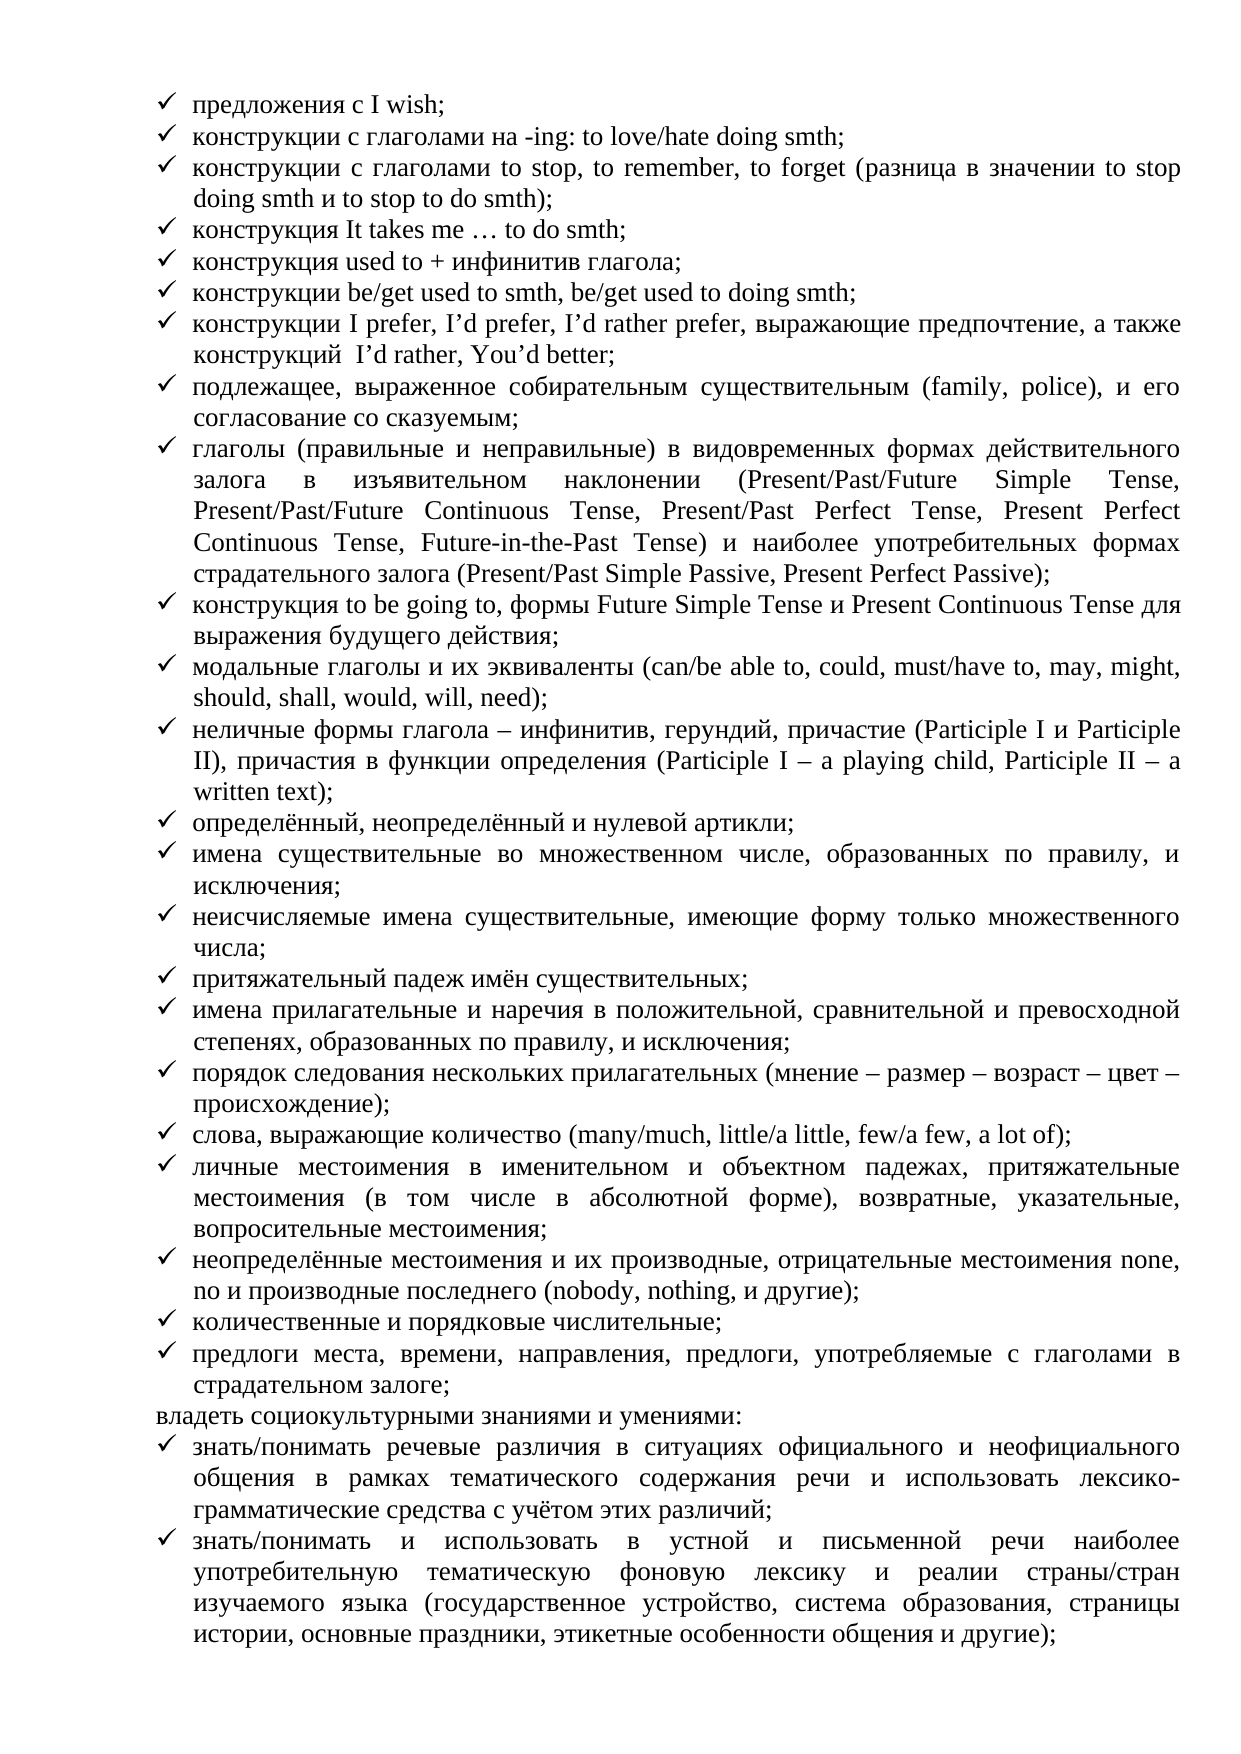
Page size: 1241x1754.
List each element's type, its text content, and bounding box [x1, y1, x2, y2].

list слова, выражающие количество (many/much, little/a little, few/a few, a lot of); [156, 1118, 1181, 1149]
list предлоги места, времени, направления, предлоги, употребляемые с глаголами в страдательном залоге; [156, 1337, 1181, 1399]
list конструкции be/get used to smth, be/get used to doing smth; [156, 276, 1181, 307]
list конструкция used to + инфинитив глагола; [156, 245, 1181, 276]
list неопределённые местоимения и их производные, отрицательные местоимения none, no и производные последнего (nobody, nothing, и другие); [156, 1243, 1181, 1306]
list неисчисляемые имена существительные, имеющие форму только множественного числа; [156, 900, 1181, 962]
list знать/понимать и использовать в устной и письменной речи наиболее употребительную тематическую фоновую лексику и реалии страны/стран изучаемого языка (государственное устройство, система образования, страницы истории, основные праздники, этикетные особенности общения и другие); [156, 1524, 1181, 1648]
list личные местоимения в именительном и объектном падежах, притяжательные местоимения (в том числе в абсолютной форме), возвратные, указательные, вопросительные местоимения; [156, 1149, 1181, 1243]
list определённый, неопределённый и нулевой артикли; [156, 806, 1181, 837]
text владеть социокультурными знаниями и умениями: [156, 1399, 1181, 1430]
list конструкция It takes me … to do smth; [156, 213, 1181, 245]
list подлежащее, выраженное собирательным существительным (family, police), и его согласование со сказуемым; [156, 370, 1181, 432]
list количественные и порядковые числительные; [156, 1306, 1181, 1337]
list притяжательный падеж имён существительных; [156, 962, 1181, 993]
list неличные формы глагола – инфинитив, герундий, причастие (Participle I и Participle II), причастия в функции определения (Participle I – a playing child, Participle II – a written text); [156, 713, 1181, 806]
list имена существительные во множественном числе, образованных по правилу, и исключения; [156, 837, 1181, 900]
list глаголы (правильные и неправильные) в видовременных формах действительного залога в изъявительном наклонении (Present/Past/Future Simple Tense, Present/Past/Future Continuous Tense, Present/Past Perfect Tense, Present Perfect Continuous Tense, Future-in-the-Past Tense) и наиболее употребительных формах страдательного залога (Present/Past Simple Passive, Present Perfect Passive); [156, 432, 1181, 588]
list конструкции с глаголами на -ing: to love/hate doing smth; [156, 120, 1181, 151]
list модальные глаголы и их эквиваленты (can/be able to, could, must/have to, may, might, should, shall, would, will, need); [156, 650, 1181, 713]
list порядок следования нескольких прилагательных (мнение – размер – возраст – цвет – происхождение); [156, 1056, 1181, 1118]
list имена прилагательные и наречия в положительной, сравнительной и превосходной степенях, образованных по правилу, и исключения; [156, 993, 1181, 1056]
list предложения с I wish; [156, 89, 1181, 120]
list конструкции c глаголами to stop, to remember, to forget (разница в значении to stop doing smth и to stop to do smth); [156, 151, 1181, 213]
list конструкции I prefer, I’d prefer, I’d rather prefer, выражающие предпочтение, а также конструкций I’d rather, You’d better; [156, 307, 1181, 370]
list конструкция to be going to, формы Future Simple Tense и Present Continuous Tense для выражения будущего действия; [156, 588, 1181, 650]
list знать/понимать речевые различия в ситуациях официального и неофициального общения в рамках тематического содержания речи и использовать лексико-грамматические средства с учётом этих различий; [156, 1430, 1181, 1524]
